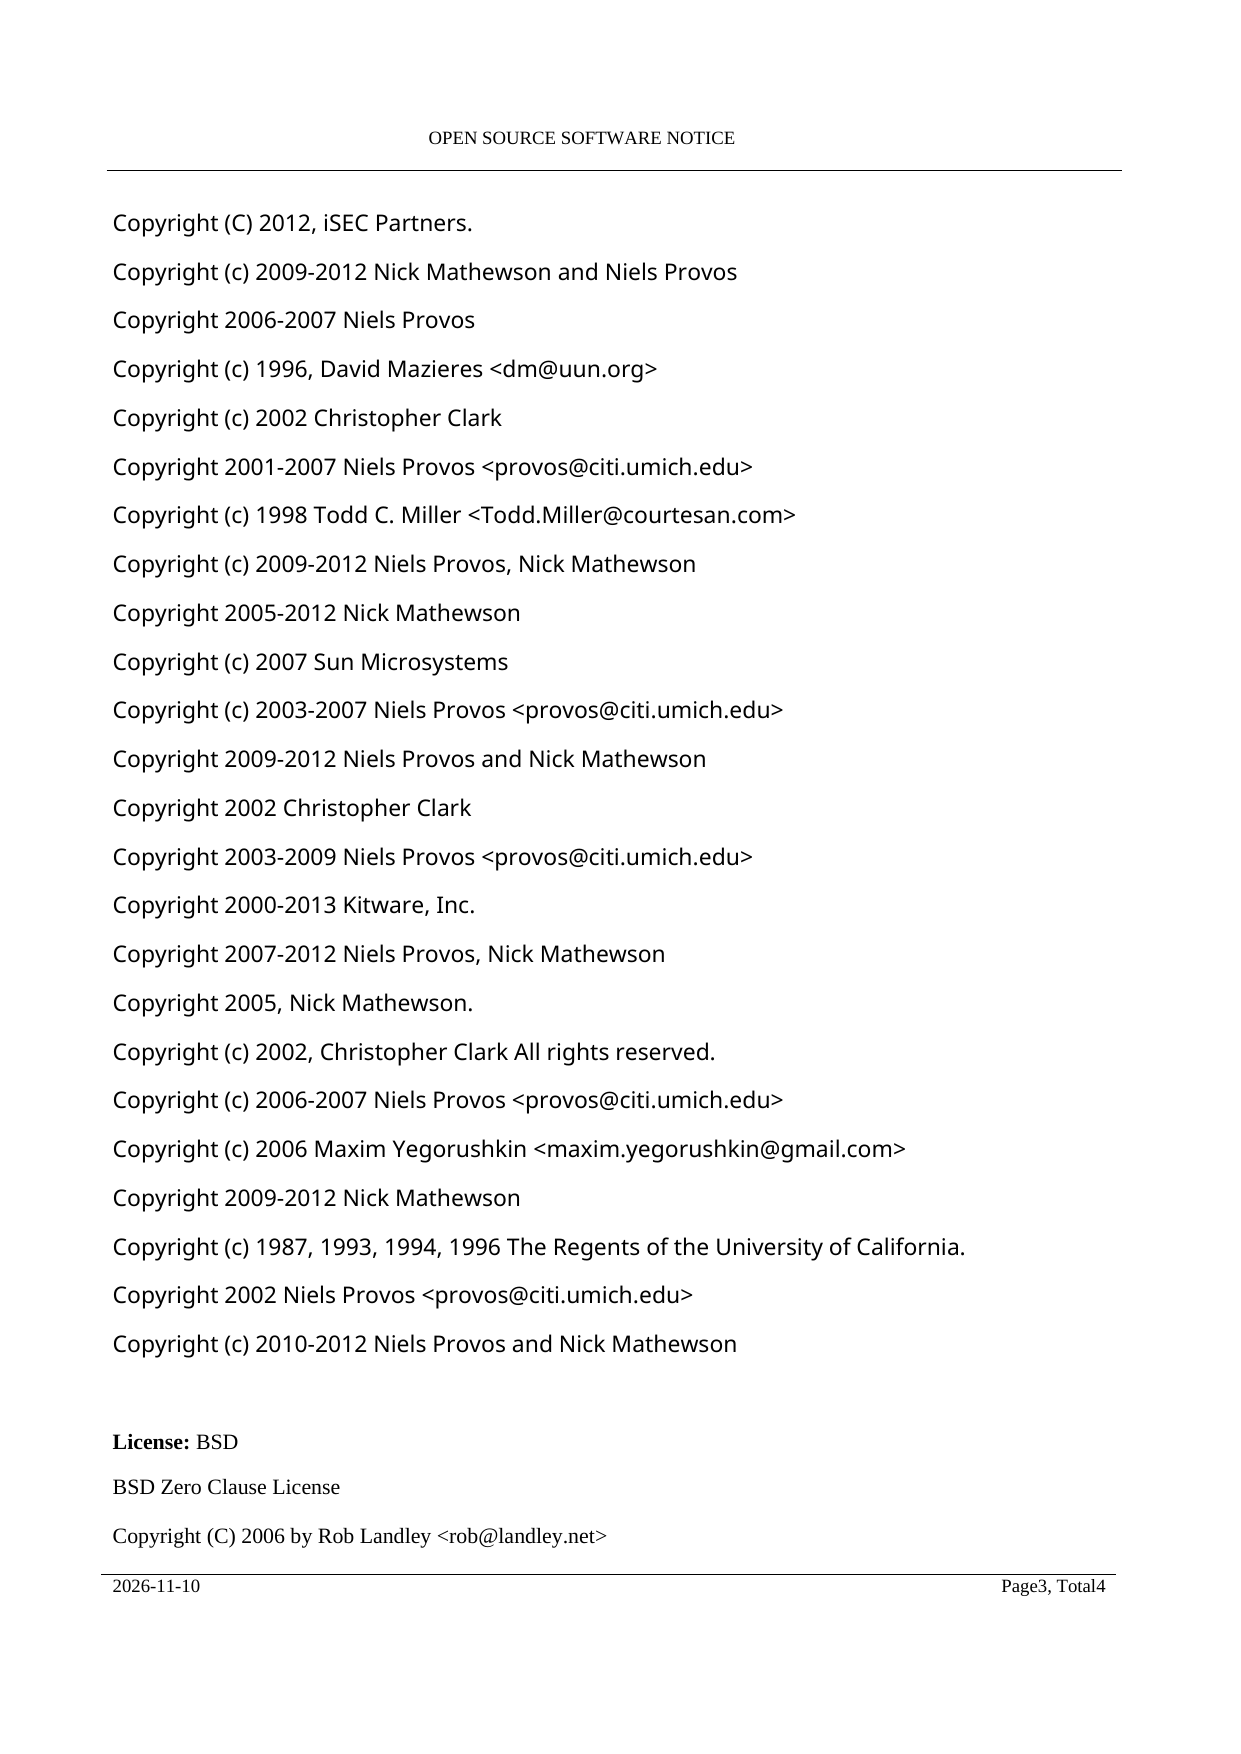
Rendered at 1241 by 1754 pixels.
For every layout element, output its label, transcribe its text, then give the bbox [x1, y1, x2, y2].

text License: BSD [112, 1425, 1128, 1458]
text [112, 1470, 1128, 1551]
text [112, 206, 1128, 1409]
